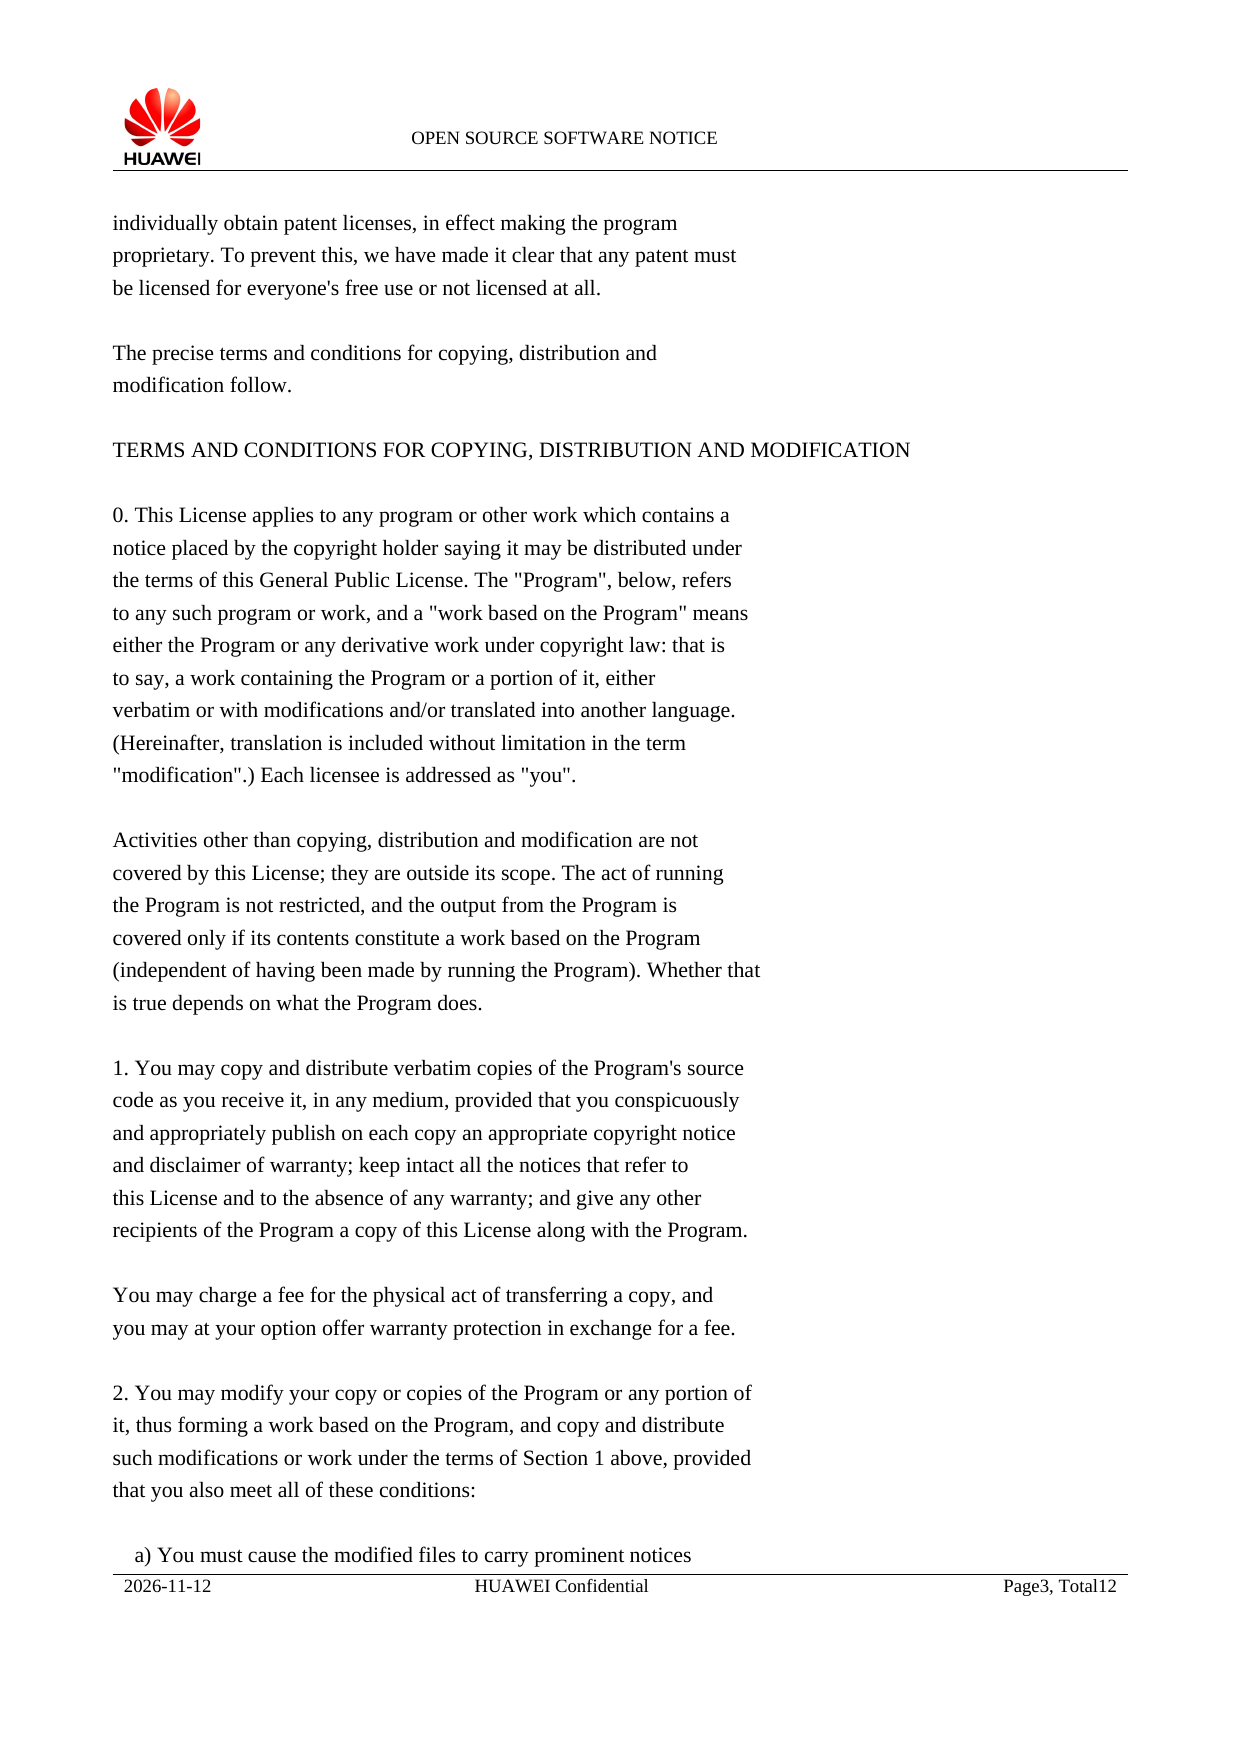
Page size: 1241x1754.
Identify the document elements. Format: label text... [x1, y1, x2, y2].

picture [124, 88, 201, 165]
